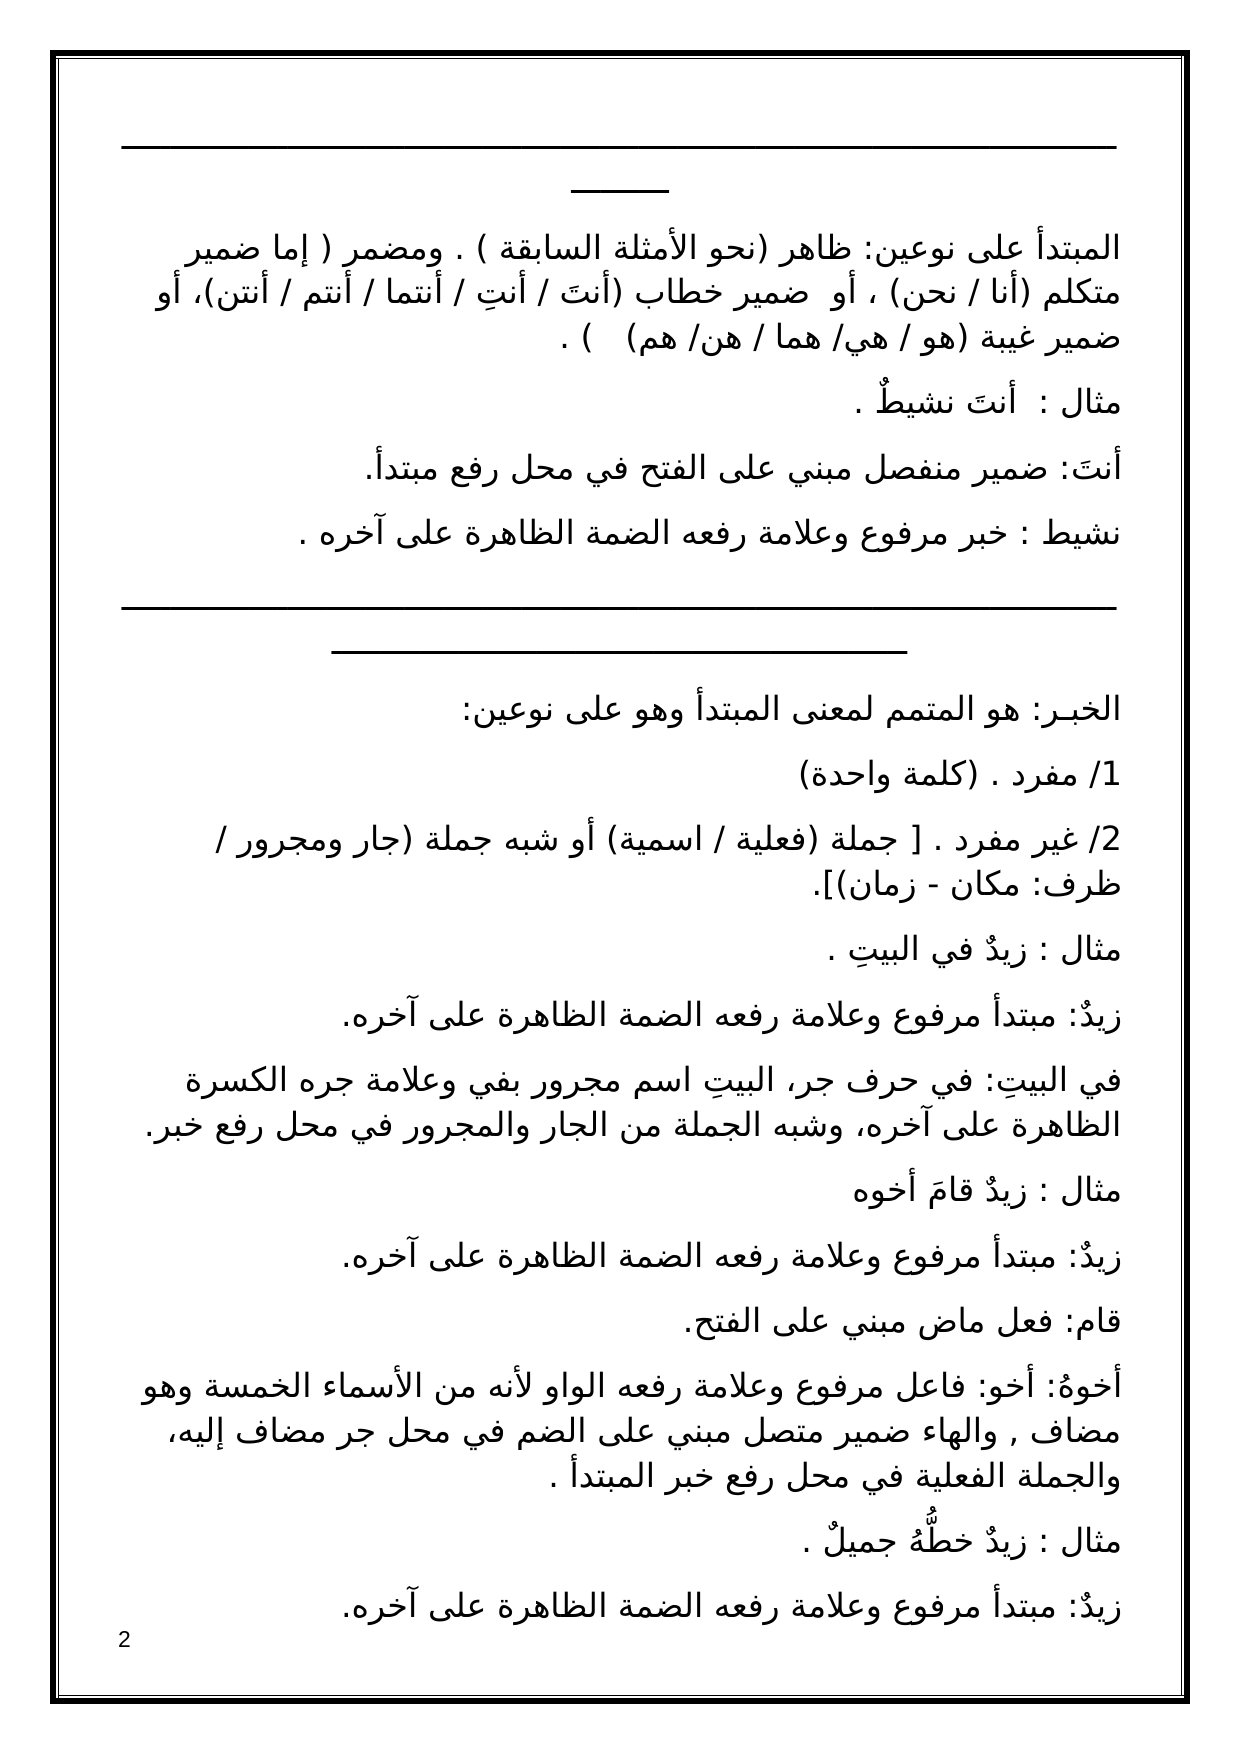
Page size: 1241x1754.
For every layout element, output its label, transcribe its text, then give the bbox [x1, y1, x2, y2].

text المبتدأ على نوعين: ظاهر (نحو الأمثلة السابقة ) . ومضمر ( إما ضمير متكلم (أنا / نحن) ، أو ضمير خطاب (أنتَ / أنتِ / أنتما / أنتم / أنتن)، أو ضمير غيبة (هو / هي/ هما / هن/ هم) ) . [118, 228, 1122, 356]
text 1/ مفرد . (كلمة واحدة) [118, 754, 1122, 793]
text مثال : زيدٌ خطُّهُ جميلٌ . [118, 1521, 1122, 1560]
text مثال : زيدٌ في البيتِ . [118, 930, 1122, 969]
text أنتَ: ضمير منفصل مبني على الفتح في محل رفع مبتدأ. [118, 448, 1122, 487]
text نشيط : خبر مرفوع وعلامة رفعه الضمة الظاهرة على آخره . [118, 513, 1122, 552]
text زيدٌ: مبتدأ مرفوع وعلامة رفعه الضمة الظاهرة على آخره. [118, 995, 1122, 1034]
text ـــــــــــــــــــــــــــــــــــــــــــــــــــــــــــــــــــــــــــــــــــــــــــــــــــــــــــــــــــــــــــــــــــــــــــــــــــــــــــــــــ [118, 579, 1122, 662]
text قام: فعل ماض مبني على الفتح. [118, 1301, 1122, 1340]
text مثال : أنتَ نشيطٌ . [118, 383, 1122, 422]
text الخبـر: هو المتمم لمعنى المبتدأ وهو على نوعين: [118, 689, 1122, 728]
text ــــــــــــــــــــــــــــــــــــــــــــــــــــــــــــــــــــــــــــــــــــــــــــــــــــــــــــــــ [118, 118, 1122, 202]
text مثال : زيدٌ قامَ أخوه [118, 1171, 1122, 1209]
text زيدٌ: مبتدأ مرفوع وعلامة رفعه الضمة الظاهرة على آخره. [118, 1587, 1122, 1626]
text 2/ غير مفرد . [ جملة (فعلية / اسمية) أو شبه جملة (جار ومجرور / ظرف: مكان - زمان)]. [118, 820, 1122, 903]
text في البيتِ: في حرف جر، البيتِ اسم مجرور بفي وعلامة جره الكسرة الظاهرة على آخره، وشبه الجملة من الجار والمجرور في محل رفع خبر. [118, 1061, 1122, 1144]
text أخوهُ: أخو: فاعل مرفوع وعلامة رفعه الواو لأنه من الأسماء الخمسة وهو مضاف , والهاء ضمير متصل مبني على الضم في محل جر مضاف إليه، والجملة الفعلية في محل رفع خبر المبتدأ . [118, 1367, 1122, 1495]
text زيدٌ: مبتدأ مرفوع وعلامة رفعه الضمة الظاهرة على آخره. [118, 1236, 1122, 1275]
